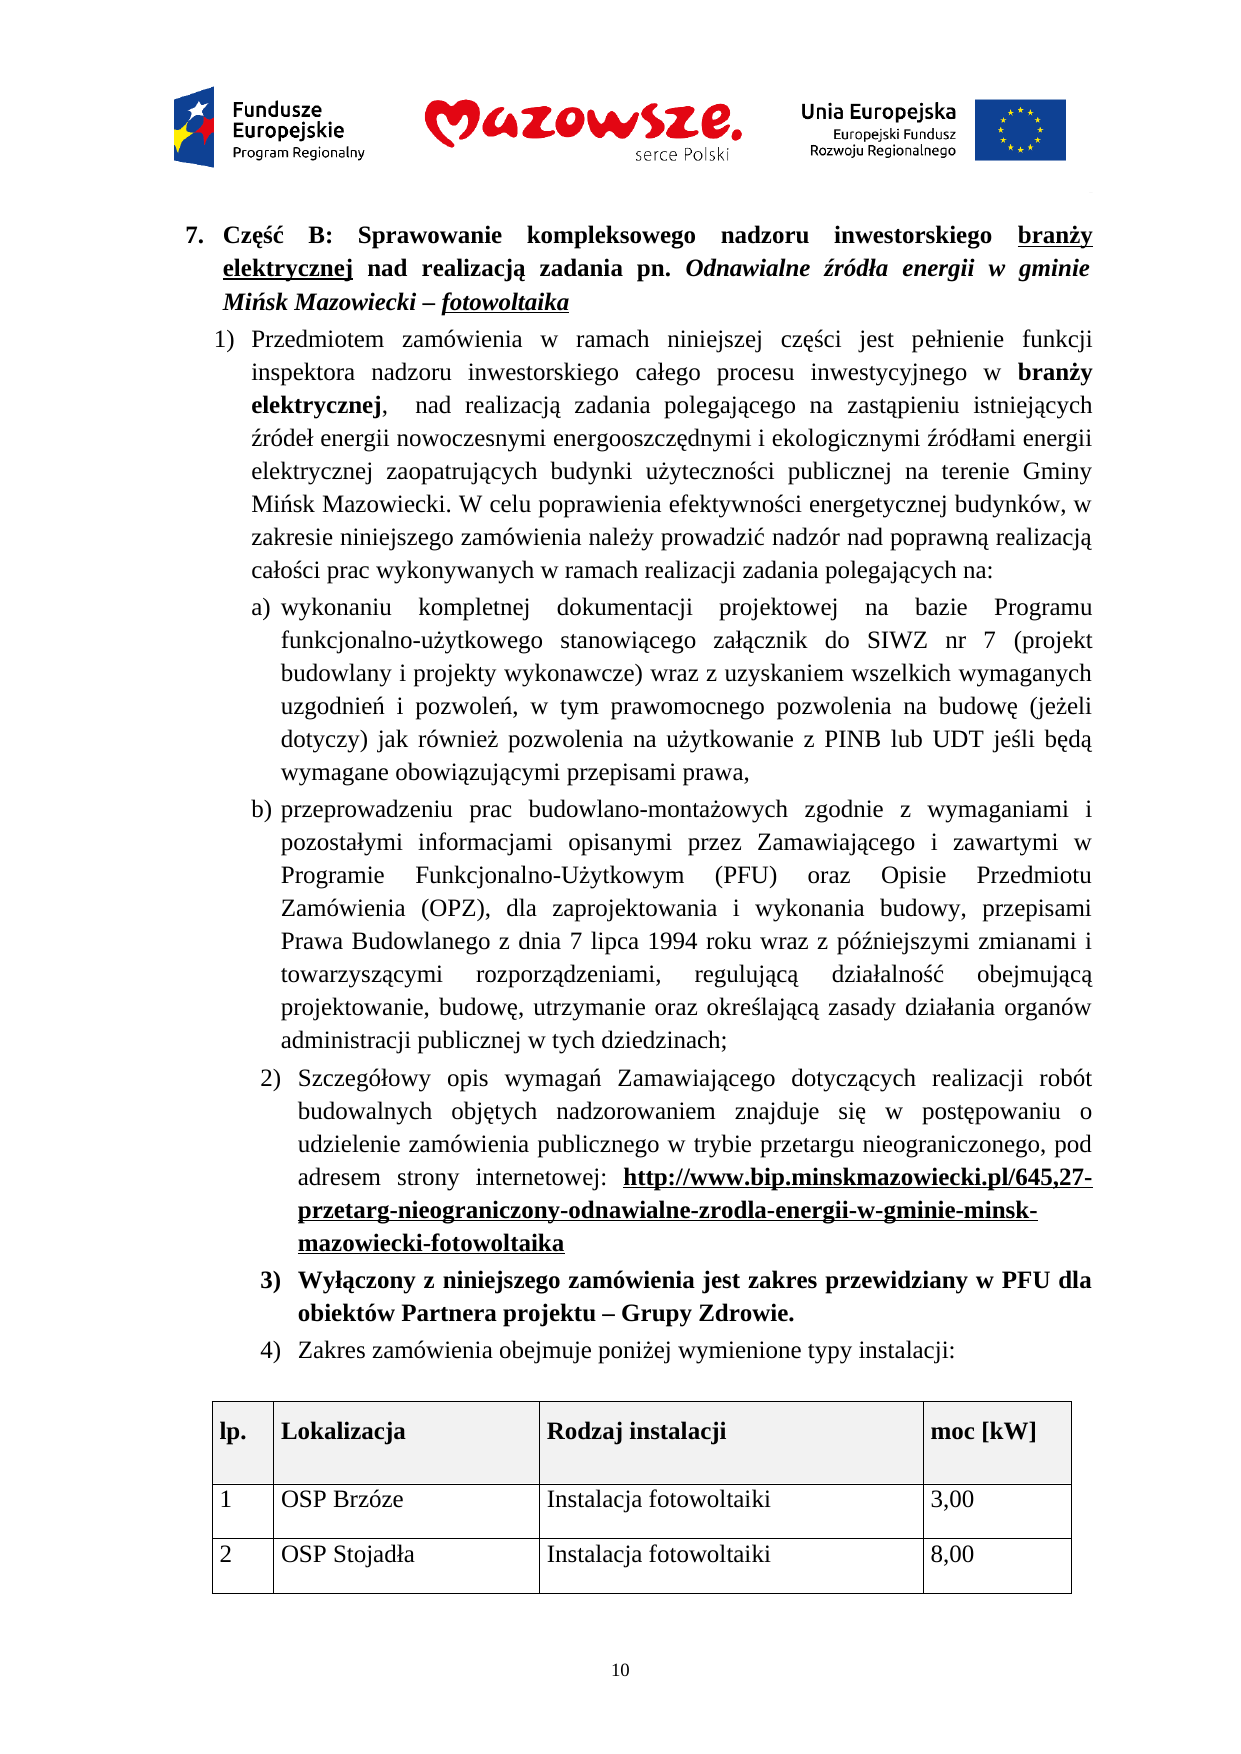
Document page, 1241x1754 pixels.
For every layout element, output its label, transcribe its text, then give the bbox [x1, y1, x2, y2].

table_cell Instalacja fotowoltaiki [540, 1485, 923, 1538]
table_cell 2 [213, 1539, 273, 1592]
table_header Lokalizacja [274, 1402, 539, 1483]
subtitle Zakres zamówienia obejmuje poniżej wymienione typy instalacji: [260, 1335, 1093, 1364]
picture [147, 59, 1093, 193]
table_header lp. [213, 1402, 273, 1483]
table_cell OSP Brzóze [274, 1485, 539, 1538]
subtitle wykonaniu kompletnej dokumentacji projektowej na bazie Programu funkcjonalno-użytkowego stanowiącego załącznik do SIWZ nr 7 (projekt budowlany i projekty wykonawcze) wraz z uzyskaniem wszelkich wymaganych uzgodnień i pozwoleń, w tym prawomocnego pozwolenia na budowę (jeżeli dotyczy) jak również pozwolenia na użytkowanie z PINB lub UDT jeśli będą wymagane obowiązującymi przepisami prawa, [251, 592, 1093, 786]
table_header Rodzaj instalacji [540, 1402, 923, 1483]
subtitle Szczegółowy opis wymagań Zamawiającego dotyczących realizacji robót budowalnych objętych nadzorowaniem znajduje się w postępowaniu o udzielenie zamówienia publicznego w trybie przetargu nieograniczonego, pod adresem strony internetowej: http://www.bip.minskmazowiecki.pl/645,27-przetarg-nieograniczony-odnawialne-zrodla-energii-w-gminie-minsk-mazowiecki-fotowoltaika [260, 1063, 1093, 1257]
table_cell Instalacja fotowoltaiki [540, 1539, 923, 1592]
subtitle Przedmiotem zamówienia w ramach niniejszej części jest pełnienie funkcji inspektora nadzoru inwestorskiego całego procesu inwestycyjnego w branży elektrycznej, nad realizacją zadania polegającego na zastąpieniu istniejących źródeł energii nowoczesnymi energooszczędnymi i ekologicznymi źródłami energii elektrycznej zaopatrujących budynki użyteczności publicznej na terenie Gminy Mińsk Mazowiecki. W celu poprawienia efektywności energetycznej budynków, w zakresie niniejszego zamówienia należy prowadzić nadzór nad poprawną realizacją całości prac wykonywanych w ramach realizacji zadania polegających na: [213, 324, 1093, 584]
table_cell 3,00 [924, 1485, 1071, 1538]
table_header moc [kW] [924, 1402, 1071, 1483]
table_cell 8,00 [924, 1539, 1071, 1592]
subtitle Wyłączony z niniejszego zamówienia jest zakres przewidziany w PFU dla obiektów Partnera projektu – Grupy Zdrowie. [260, 1265, 1093, 1327]
table_cell OSP Stojadła [274, 1539, 539, 1592]
subtitle przeprowadzeniu prac budowlano-montażowych zgodnie z wymaganiami i pozostałymi informacjami opisanymi przez Zamawiającego i zawartymi w Programie Funkcjonalno-Użytkowym (PFU) oraz Opisie Przedmiotu Zamówienia (OPZ), dla zaprojektowania i wykonania budowy, przepisami Prawa Budowlanego z dnia 7 lipca 1994 roku wraz z późniejszymi zmianami i towarzyszącymi rozporządzeniami, regulującą działalność obejmującą projektowanie, budowę, utrzymanie oraz określającą zasady działania organów administracji publicznej w tych dziedzinach; [251, 794, 1093, 1054]
subtitle Część B: Sprawowanie kompleksowego nadzoru inwestorskiego branży elektrycznej nad realizacją zadania pn. Odnawialne źródła energii w gminie Mińsk Mazowiecki – fotowoltaika [185, 221, 1093, 315]
table_cell 1 [213, 1485, 273, 1538]
